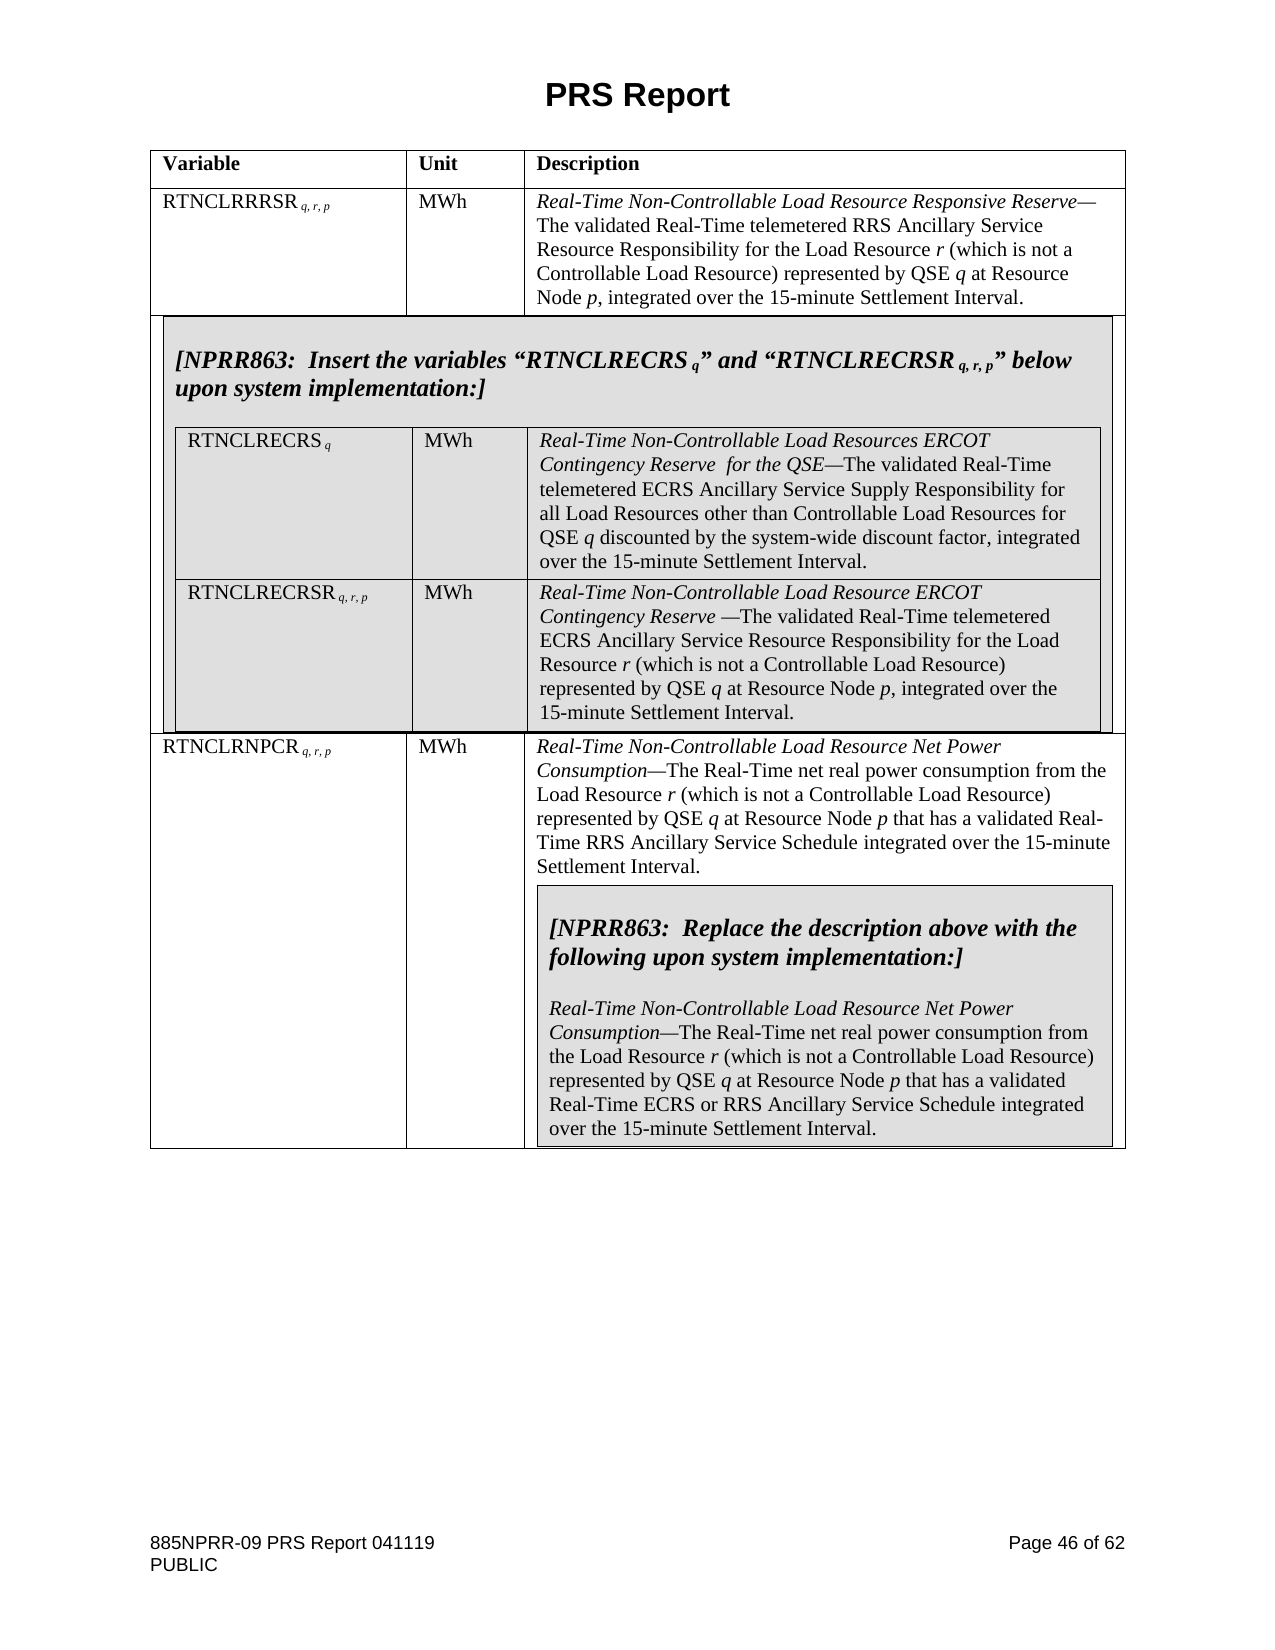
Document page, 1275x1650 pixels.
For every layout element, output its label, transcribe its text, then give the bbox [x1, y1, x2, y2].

table_header Description [525, 151, 1125, 188]
table_cell MWh [407, 189, 524, 315]
table_cell [151, 316, 163, 733]
table_header Unit [407, 151, 524, 188]
table_cell MWh [407, 734, 524, 1147]
table_cell RTNCLRRRSR q, r, p [151, 189, 406, 315]
table_cell RTNCLRNPCR q, r, p [151, 734, 406, 1147]
table_cell [1113, 316, 1125, 733]
table_cell Real-Time Non-Controllable Load Resource Responsive Reserve—The validated Real-Time telemetered RRS Ancillary Service Resource Responsibility for the Load Resource r (which is not a Controllable Load Resource) represented by QSE q at Resource Node p, integrated over the 15-minute Settlement Interval. [525, 189, 1125, 315]
table_cell Real-Time Non-Controllable Load Resource Net Power Consumption—The Real-Time net real power consumption from the Load Resource r (which is not a Controllable Load Resource) represented by QSE q at Resource Node p that has a validated Real-Time RRS Ancillary Service Schedule integrated over the 15-minute Settlement Interval. [525, 734, 1125, 1147]
table_header Variable [151, 151, 406, 188]
